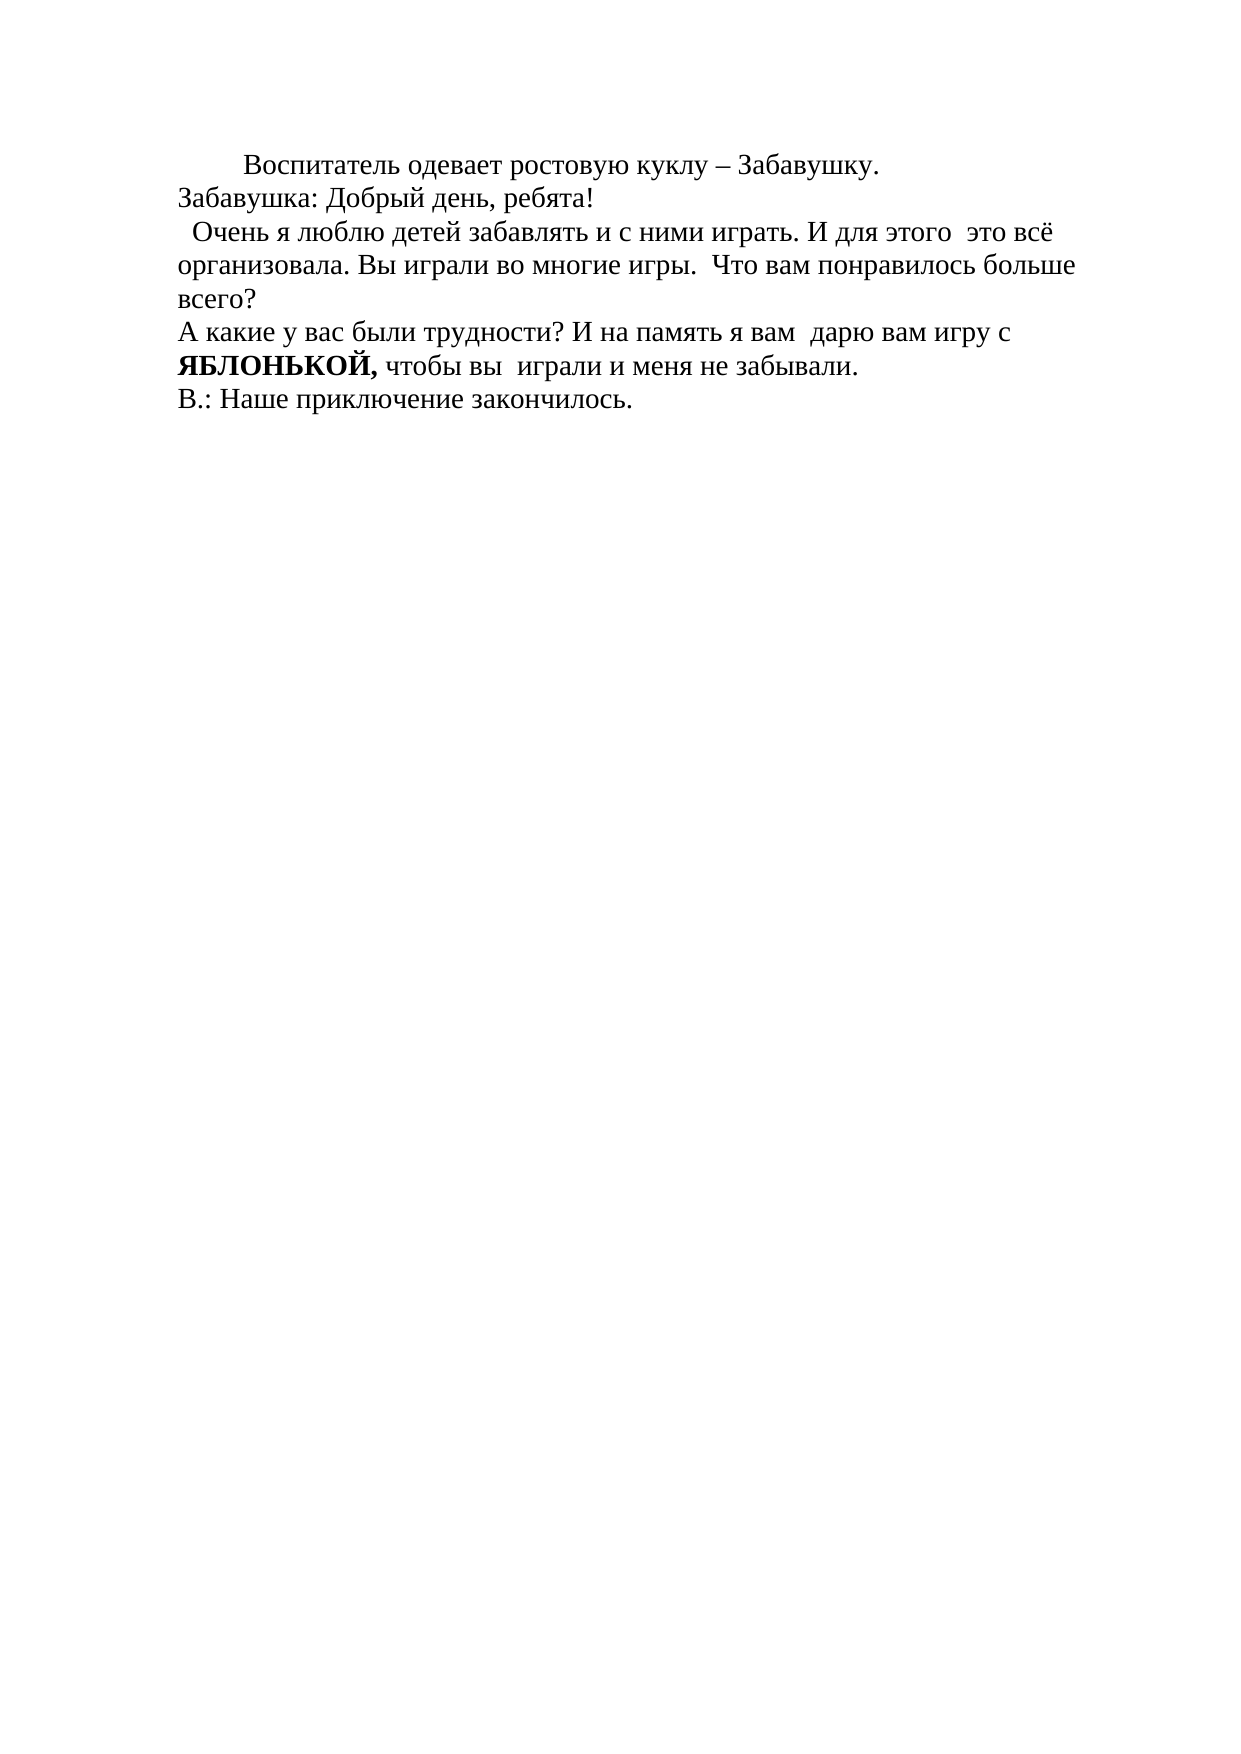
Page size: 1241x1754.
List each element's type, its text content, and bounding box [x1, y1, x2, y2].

text Воспитатель одевает ростовую куклу – Забавушку. [177, 147, 1152, 180]
text Забавушка: Добрый день, ребята! [177, 180, 1152, 214]
text Очень я люблю детей забавлять и с ними играть. И для этого это всё организовала. Вы играли во многие игры. Что вам понравилось больше всего? [177, 214, 1152, 314]
text А какие у вас были трудности? И на память я вам дарю вам игру с ЯБЛОНЬКОЙ, чтобы вы играли и меня не забывали. [177, 314, 1152, 382]
text В.: Наше приключение закончилось. [177, 382, 1152, 415]
